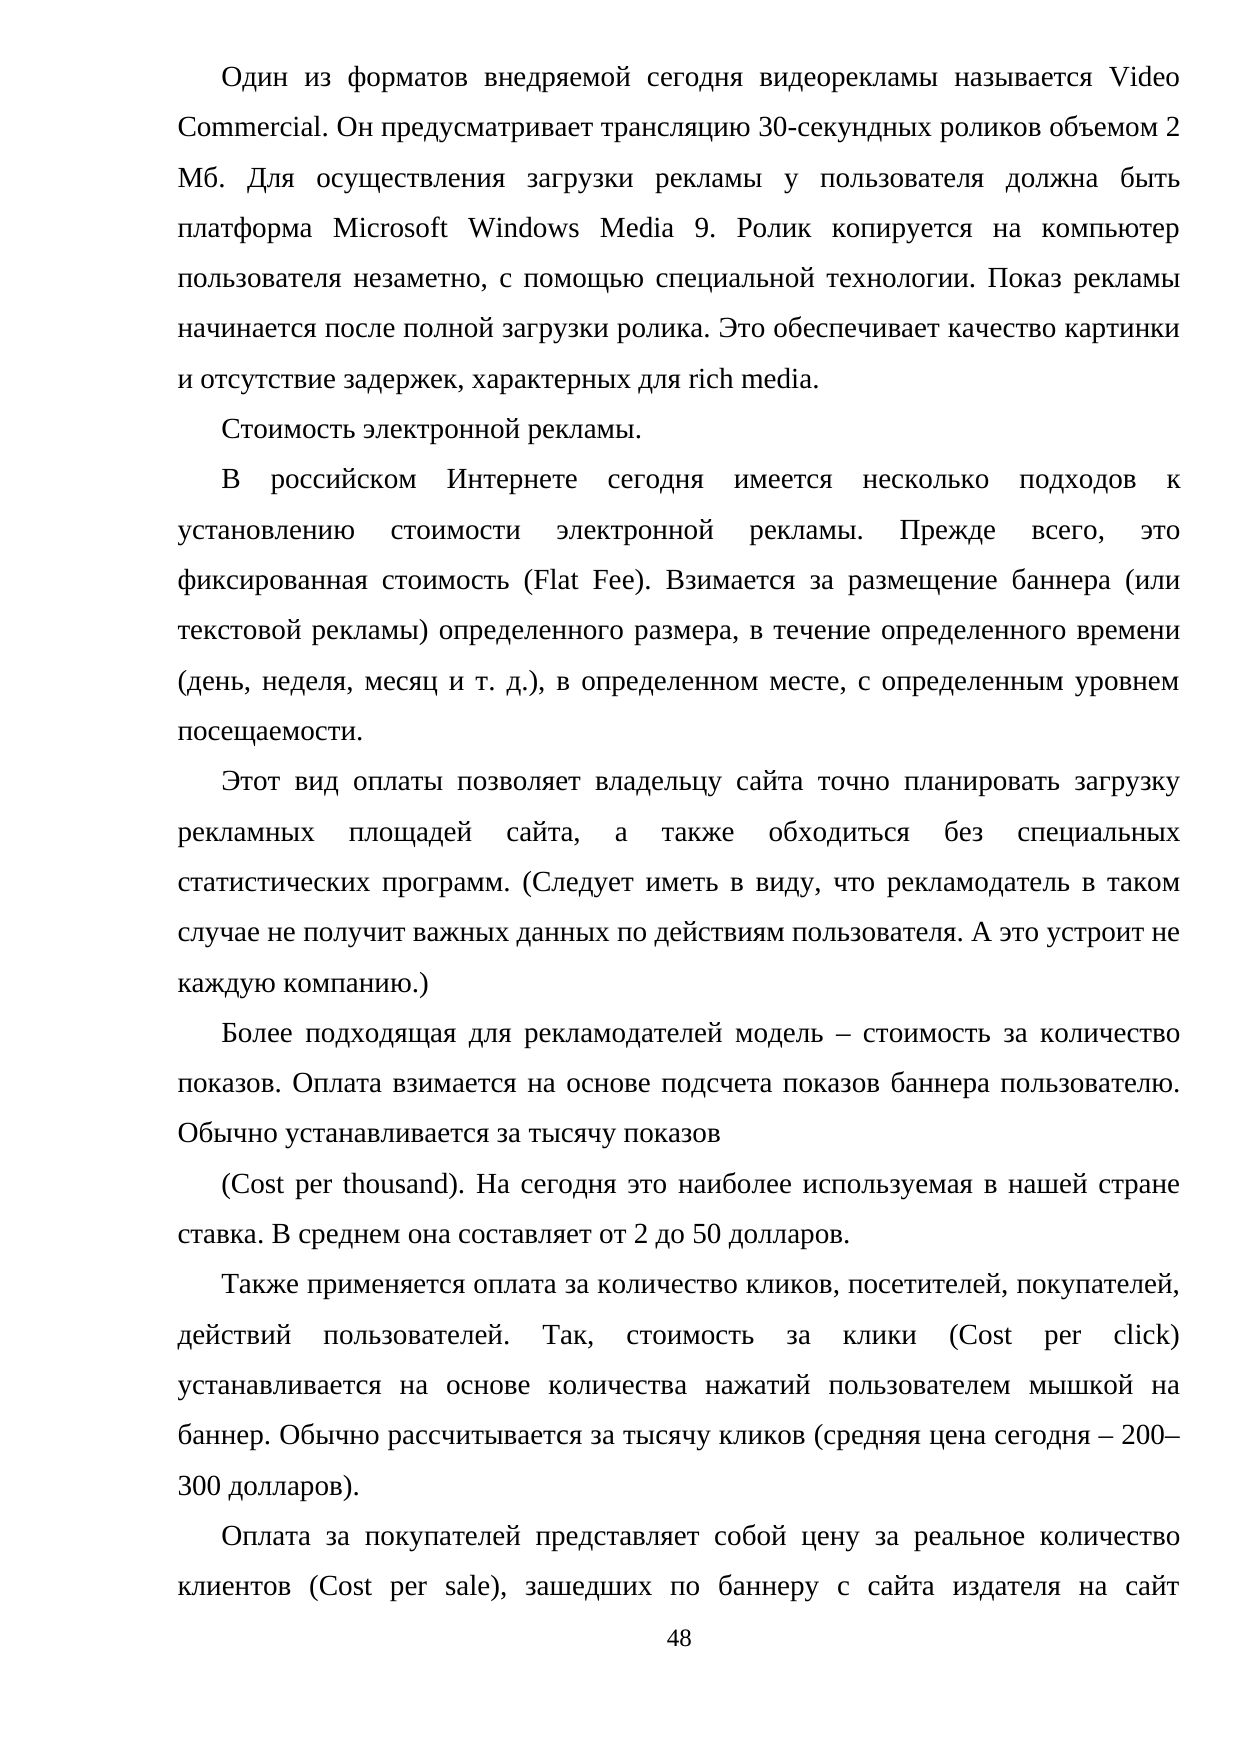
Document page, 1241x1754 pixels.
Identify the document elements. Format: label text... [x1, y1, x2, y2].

text Также применяется оплата за количество кликов, посетителей, покупателей, действий пользователей. Так, стоимость за клики (Cost per click) устанавливается на основе количества нажатий пользователем мышкой на баннер. Обычно рассчитывается за тысячу кликов (средняя цена сегодня – 200–300 долларов). [177, 1267, 1181, 1501]
text Стоимость электронной рекламы. [177, 411, 1181, 445]
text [177, 1518, 1181, 1602]
text (Cost per thousand). На сегодня это наиболее используемая в нашей стране ставка. В среднем она составляет от 2 до 50 долларов. [177, 1166, 1181, 1250]
text Один из форматов внедряемой сегодня видеорекламы называется Video Commercial. Он предусматривает трансляцию 30-секундных роликов объемом 2 Мб. Для осуществления загрузки рекламы у пользователя должна быть платформа Microsoft Windows Media 9. Ролик копируется на компьютер пользователя незаметно, с помощью специальной технологии. Показ рекламы начинается после полной загрузки ролика. Это обеспечивает качество картинки и отсутствие задержек, характерных для rich media. [177, 59, 1181, 394]
text В российском Интернете сегодня имеется несколько подходов к установлению стоимости электронной рекламы. Прежде всего, это фиксированная стоимость (Flat Fee). Взимается за размещение баннера (или текстовой рекламы) определенного размера, в течение определенного времени (день, неделя, месяц и т. д.), в определенном месте, с определенным уровнем посещаемости. [177, 462, 1181, 747]
text Этот вид оплаты позволяет владельцу сайта точно планировать загрузку рекламных площадей сайта, а также обходиться без специальных статистических программ. (Следует иметь в виду, что рекламодатель в таком случае не получит важных данных по действиям пользователя. А это устроит не каждую компанию.) [177, 763, 1181, 998]
text Более подходящая для рекламодателей модель – стоимость за количество показов. Оплата взимается на основе подсчета показов баннера пользователю. Обычно устанавливается за тысячу показов [177, 1015, 1181, 1149]
